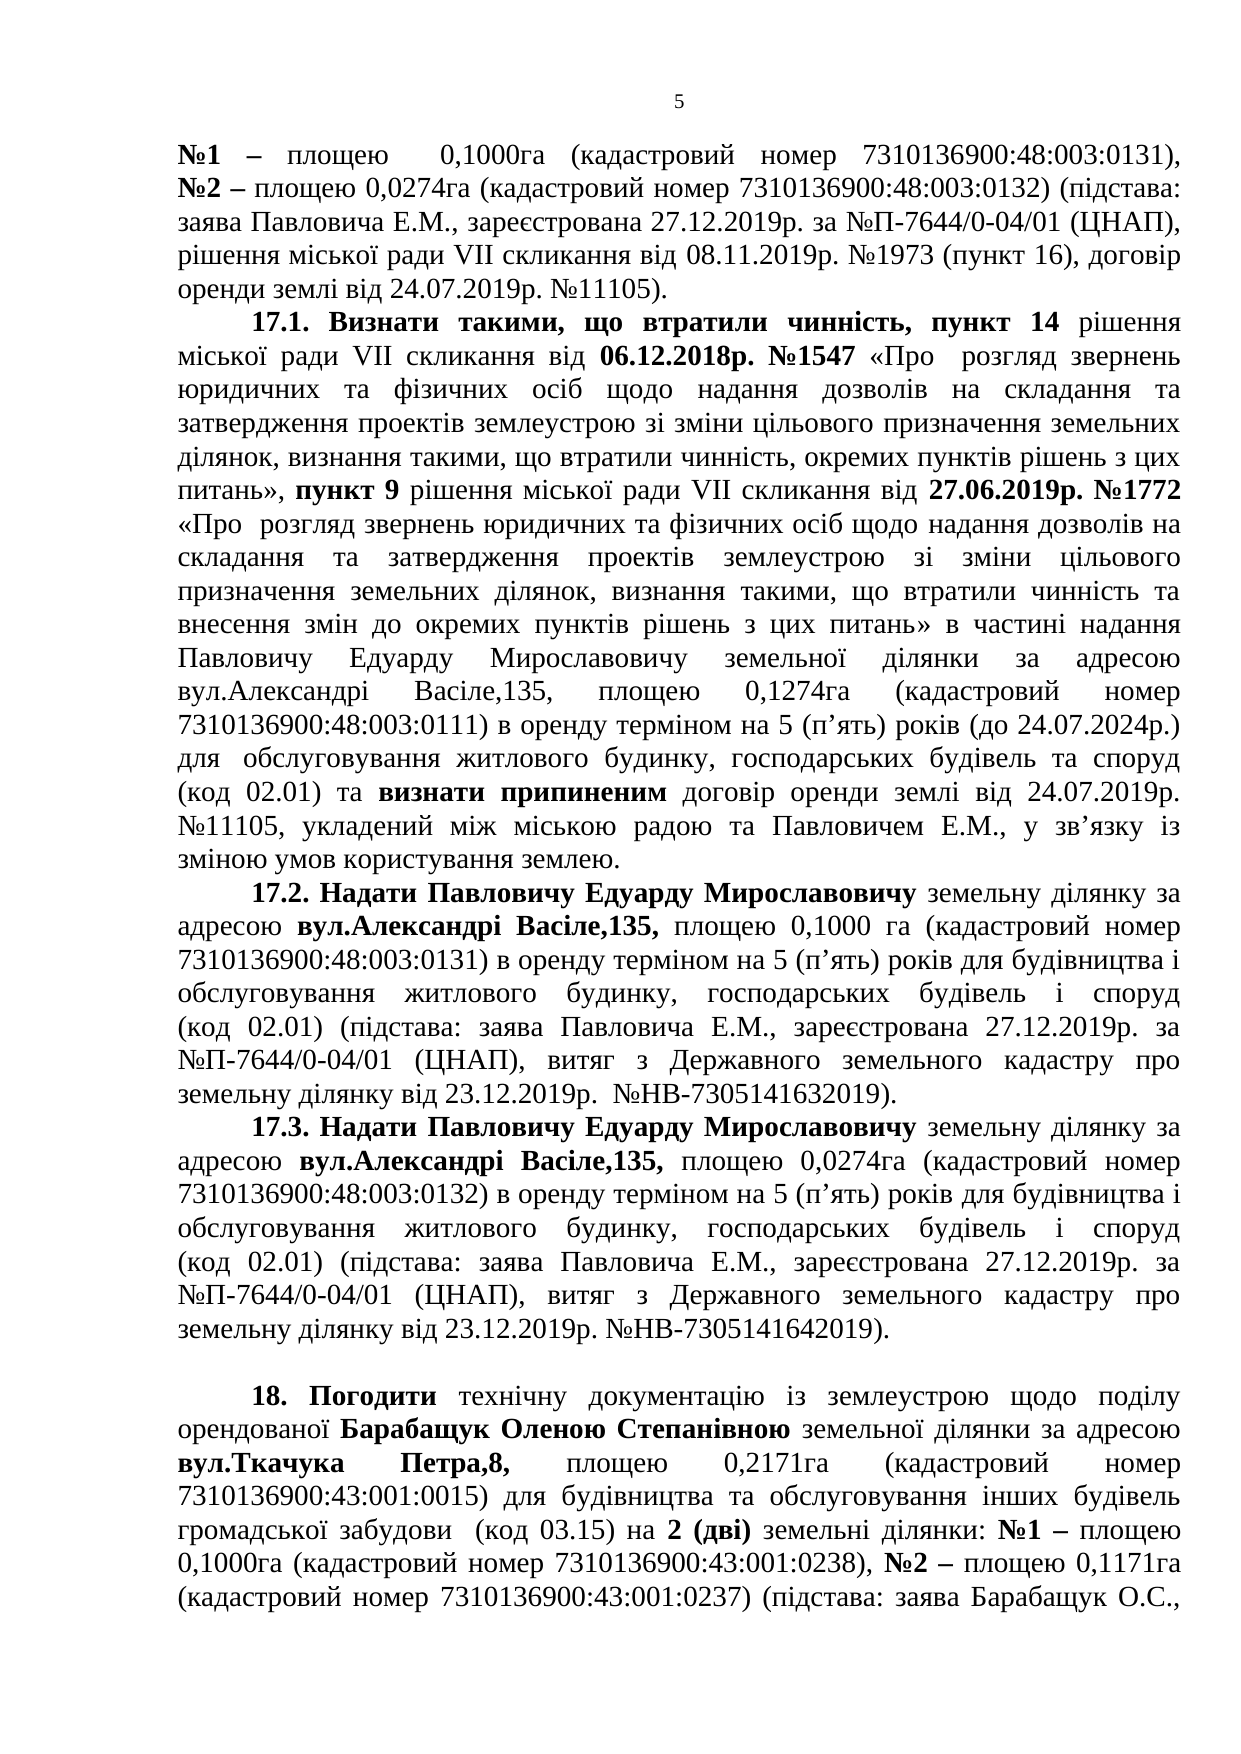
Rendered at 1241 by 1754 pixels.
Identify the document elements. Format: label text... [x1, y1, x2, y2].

text 17.2. Надати Павловичу Едуарду Мирославовичу земельну ділянку за адресою вул.Александрі Васіле,135, площею 0,1000 га (кадастровий номер 7310136900:48:003:0131) в оренду терміном на 5 (п’ять) років для будівництва і обслуговування житлового будинку, господарських будівель і споруд (код 02.01) (підстава: заява Павловича Е.М., зареєстрована 27.12.2019р. за №П-7644/0-04/01 (ЦНАП), витяг з Державного земельного кадастру про земельну ділянку від 23.12.2019р. №НВ-7305141632019). [177, 875, 1181, 1109]
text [177, 137, 1181, 304]
text 17.1. Визнати такими, що втратили чинність, пункт 14 рішення міської ради VІІ скликання від 06.12.2018р. №1547 «Про розгляд звернень юридичних та фізичних осіб щодо надання дозволів на складання та затвердження проектів землеустрою зі зміни цільового призначення земельних ділянок, визнання такими, що втратили чинність, окремих пунктів рішень з цих питань», пункт 9 рішення міської ради VІІ скликання від 27.06.2019р. №1772 «Про розгляд звернень юридичних та фізичних осіб щодо надання дозволів на складання та затвердження проектів землеустрою зі зміни цільового призначення земельних ділянок, визнання такими, що втратили чинність та внесення змін до окремих пунктів рішень з цих питань» в частині надання Павловичу Едуарду Мирославовичу земельної ділянки за адресою вул.Александрі Васіле,135, площею 0,1274га (кадастровий номер 7310136900:48:003:0111) в оренду терміном на 5 (п’ять) років (до 24.07.2024р.) для обслуговування житлового будинку, господарських будівель та споруд (код 02.01) та визнати припиненим договір оренди землі від 24.07.2019р. №11105, укладений між міською радою та Павловичем Е.М., у зв’язку із зміною умов користування землею. [177, 304, 1181, 875]
text 17.3. Надати Павловичу Едуарду Мирославовичу земельну ділянку за адресою вул.Александрі Васіле,135, площею 0,0274га (кадастровий номер 7310136900:48:003:0132) в оренду терміном на 5 (п’ять) років для будівництва і обслуговування житлового будинку, господарських будівель і споруд (код 02.01) (підстава: заява Павловича Е.М., зареєстрована 27.12.2019р. за №П-7644/0-04/01 (ЦНАП), витяг з Державного земельного кадастру про земельну ділянку від 23.12.2019р. №НВ-7305141642019). [177, 1109, 1181, 1344]
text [177, 1378, 1181, 1613]
